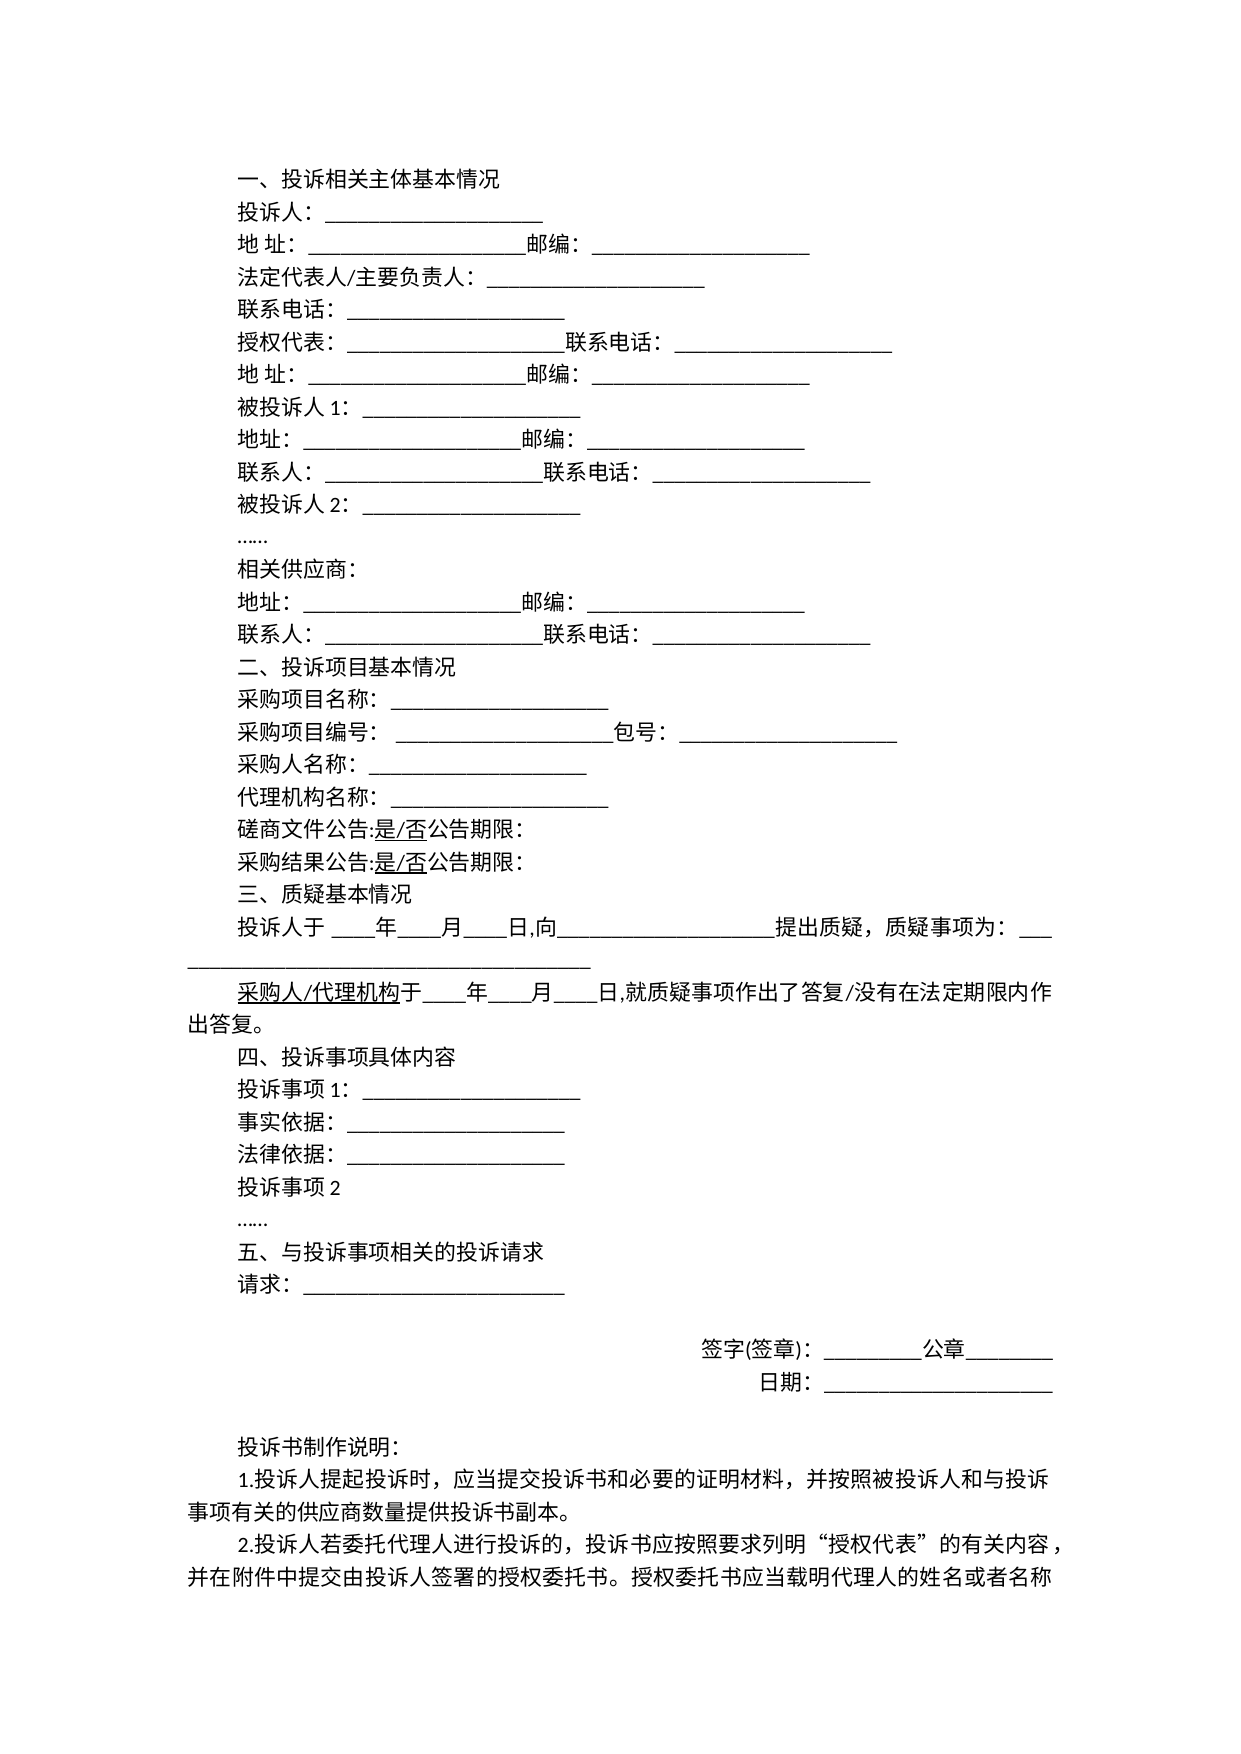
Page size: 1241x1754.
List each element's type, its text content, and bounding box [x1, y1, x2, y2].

text 被投诉人1：____________________ [187, 389, 1053, 422]
text 日期：_____________________ [187, 1364, 1053, 1397]
text 地址：____________________邮编：____________________ [187, 422, 1053, 454]
text 地 址：____________________邮编：____________________ [187, 357, 1053, 389]
text 三、质疑基本情况 [187, 877, 1053, 909]
text 联系人：____________________联系电话：____________________ [187, 454, 1053, 487]
text 地 址：____________________邮编：____________________ [187, 227, 1053, 259]
text 采购人名称：____________________ [187, 747, 1053, 779]
text 法定代表人/主要负责人：____________________ [187, 259, 1053, 292]
text 采购项目编号： ____________________包号：____________________ [187, 714, 1053, 747]
text 采购项目名称：____________________ [187, 682, 1053, 714]
text 五、与投诉事项相关的投诉请求 [187, 1234, 1053, 1267]
text 磋商文件公告:是/否公告期限： [187, 812, 1053, 844]
text 法律依据：____________________ [187, 1137, 1053, 1169]
text 采购结果公告:是/否公告期限： [187, 844, 1053, 877]
text 一、投诉相关主体基本情况 [187, 162, 1053, 194]
text 二、投诉项目基本情况 [187, 649, 1053, 682]
text 联系电话：____________________ [187, 292, 1053, 324]
text 请求：________________________ [187, 1267, 1053, 1299]
text 地址：____________________邮编：____________________ [187, 584, 1053, 617]
text 联系人：____________________联系电话：____________________ [187, 617, 1053, 649]
text 四、投诉事项具体内容 [187, 1039, 1053, 1072]
text 投诉事项2 [187, 1169, 1053, 1202]
text 投诉书制作说明： [187, 1429, 1053, 1462]
text 投诉人于 ____年____月____日,向____________________提出质疑，质疑事项为：________________________________________ [187, 909, 1053, 974]
text 投诉人：____________________ [187, 194, 1053, 227]
text …… [187, 519, 1053, 552]
text 相关供应商： [187, 552, 1053, 584]
text 被投诉人2：____________________ [187, 487, 1053, 519]
text 签字(签章)：_________公章________ [187, 1332, 1053, 1364]
text …… [187, 1202, 1053, 1234]
text 授权代表：____________________联系电话：____________________ [187, 324, 1053, 357]
text 事实依据：____________________ [187, 1104, 1053, 1137]
text 1.投诉人提起投诉时，应当提交投诉书和必要的证明材料，并按照被投诉人和与投诉事项有关的供应商数量提供投诉书副本。 [187, 1462, 1053, 1527]
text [187, 1527, 1053, 1592]
text 代理机构名称：____________________ [187, 779, 1053, 812]
text 投诉事项1：____________________ [187, 1072, 1053, 1104]
text 采购人/代理机构于____年____月____日,就质疑事项作出了答复/没有在法定期限内作出答复。 [187, 974, 1053, 1039]
